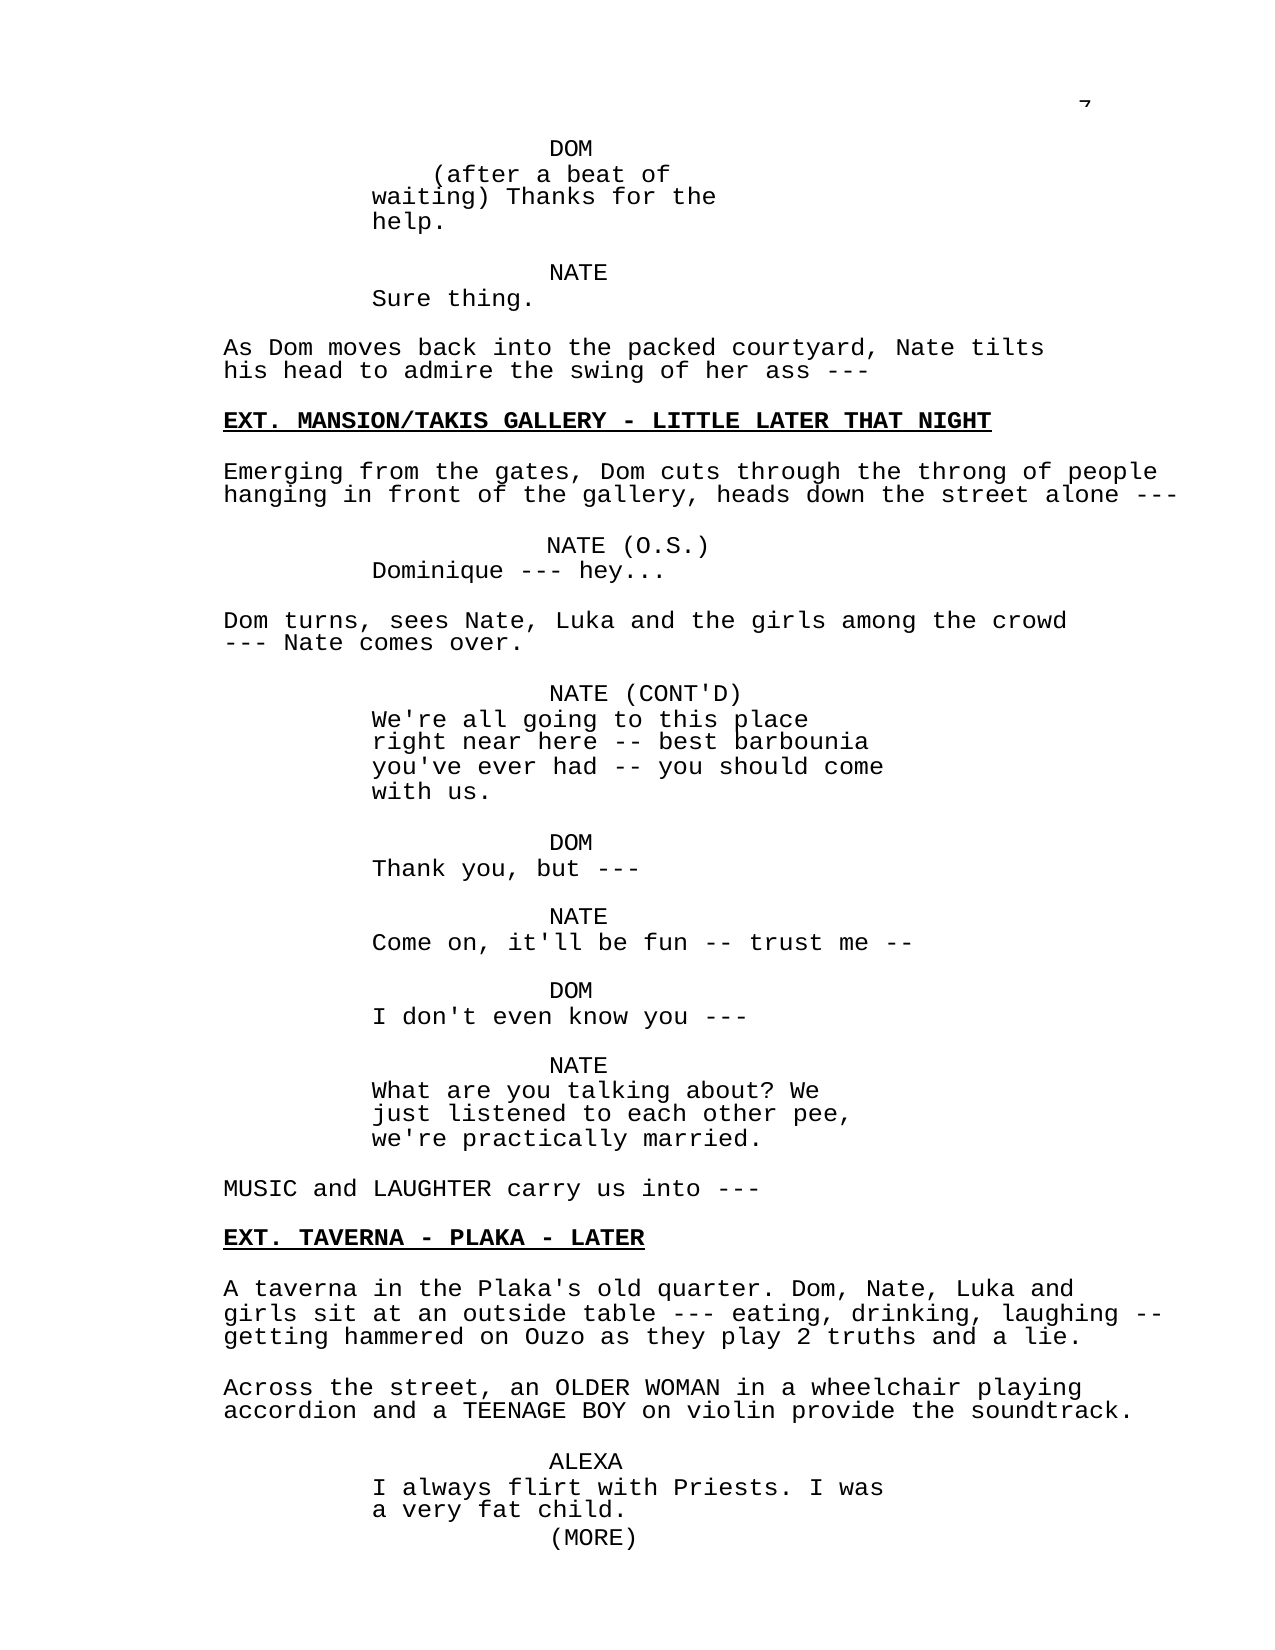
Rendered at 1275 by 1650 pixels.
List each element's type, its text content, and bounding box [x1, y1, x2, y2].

subtitle DOM [549, 829, 1187, 856]
subtitle NATE [549, 260, 1187, 286]
subtitle (MORE) [549, 1525, 1187, 1550]
text Dom turns, sees Nate, Luka and the girls among the crowd --- Nate comes over. [223, 608, 1089, 658]
subtitle DOM [549, 978, 1187, 1004]
text girls sit at an outside table --- eating, drinking, laughing -- getting hammered on Ouzo as they play 2 truths and a lie. [223, 1302, 1187, 1351]
text I don't even know you --- [372, 1004, 1187, 1030]
text A taverna in the Plaka's old quarter. Dom, Nate, Luka and [223, 1275, 1187, 1301]
text Come on, it'll be fun -- trust me -- [372, 930, 1187, 956]
text We're all going to this place right near here -- best barbounia you've ever had -- you should come with us. [372, 707, 893, 806]
subtitle DOM [549, 136, 1187, 162]
text I always flirt with Priests. I was a very fat child. [372, 1475, 893, 1525]
text As Dom moves back into the packed courtyard, Nate tilts his head to admire the swing of her ass --- [223, 336, 1089, 385]
text Thank you, but --- [372, 856, 1187, 881]
subtitle NATE [549, 1052, 1187, 1078]
subtitle EXT. MANSION/TAKIS GALLERY - LITTLE LATER THAT NIGHT [223, 408, 1187, 436]
text Dominique --- hey... [372, 558, 1187, 584]
text What are you talking about? We just listened to each other pee, we're practically married. [372, 1079, 893, 1153]
subtitle NATE [549, 904, 1187, 930]
text Across the street, an OLDER WOMAN in a wheelchair playing accordion and a TEENAGE BOY on violin provide the soundtrack. [223, 1376, 1187, 1426]
text MUSIC and LAUGHTER carry us into --- [223, 1176, 1187, 1203]
subtitle EXT. TAVERNA - PLAKA - LATER [223, 1226, 1187, 1253]
text Emerging from the gates, Dom cuts through the throng of people hanging in front of the gallery, heads down the street alone --- [223, 460, 1187, 509]
subtitle NATE (O.S.) [370, 532, 886, 558]
text (after a beat of waiting) Thanks for the help. [372, 162, 792, 237]
subtitle NATE (CONT'D) [549, 681, 1187, 707]
subtitle ALEXA [549, 1449, 1187, 1474]
text Sure thing. [372, 286, 1187, 312]
